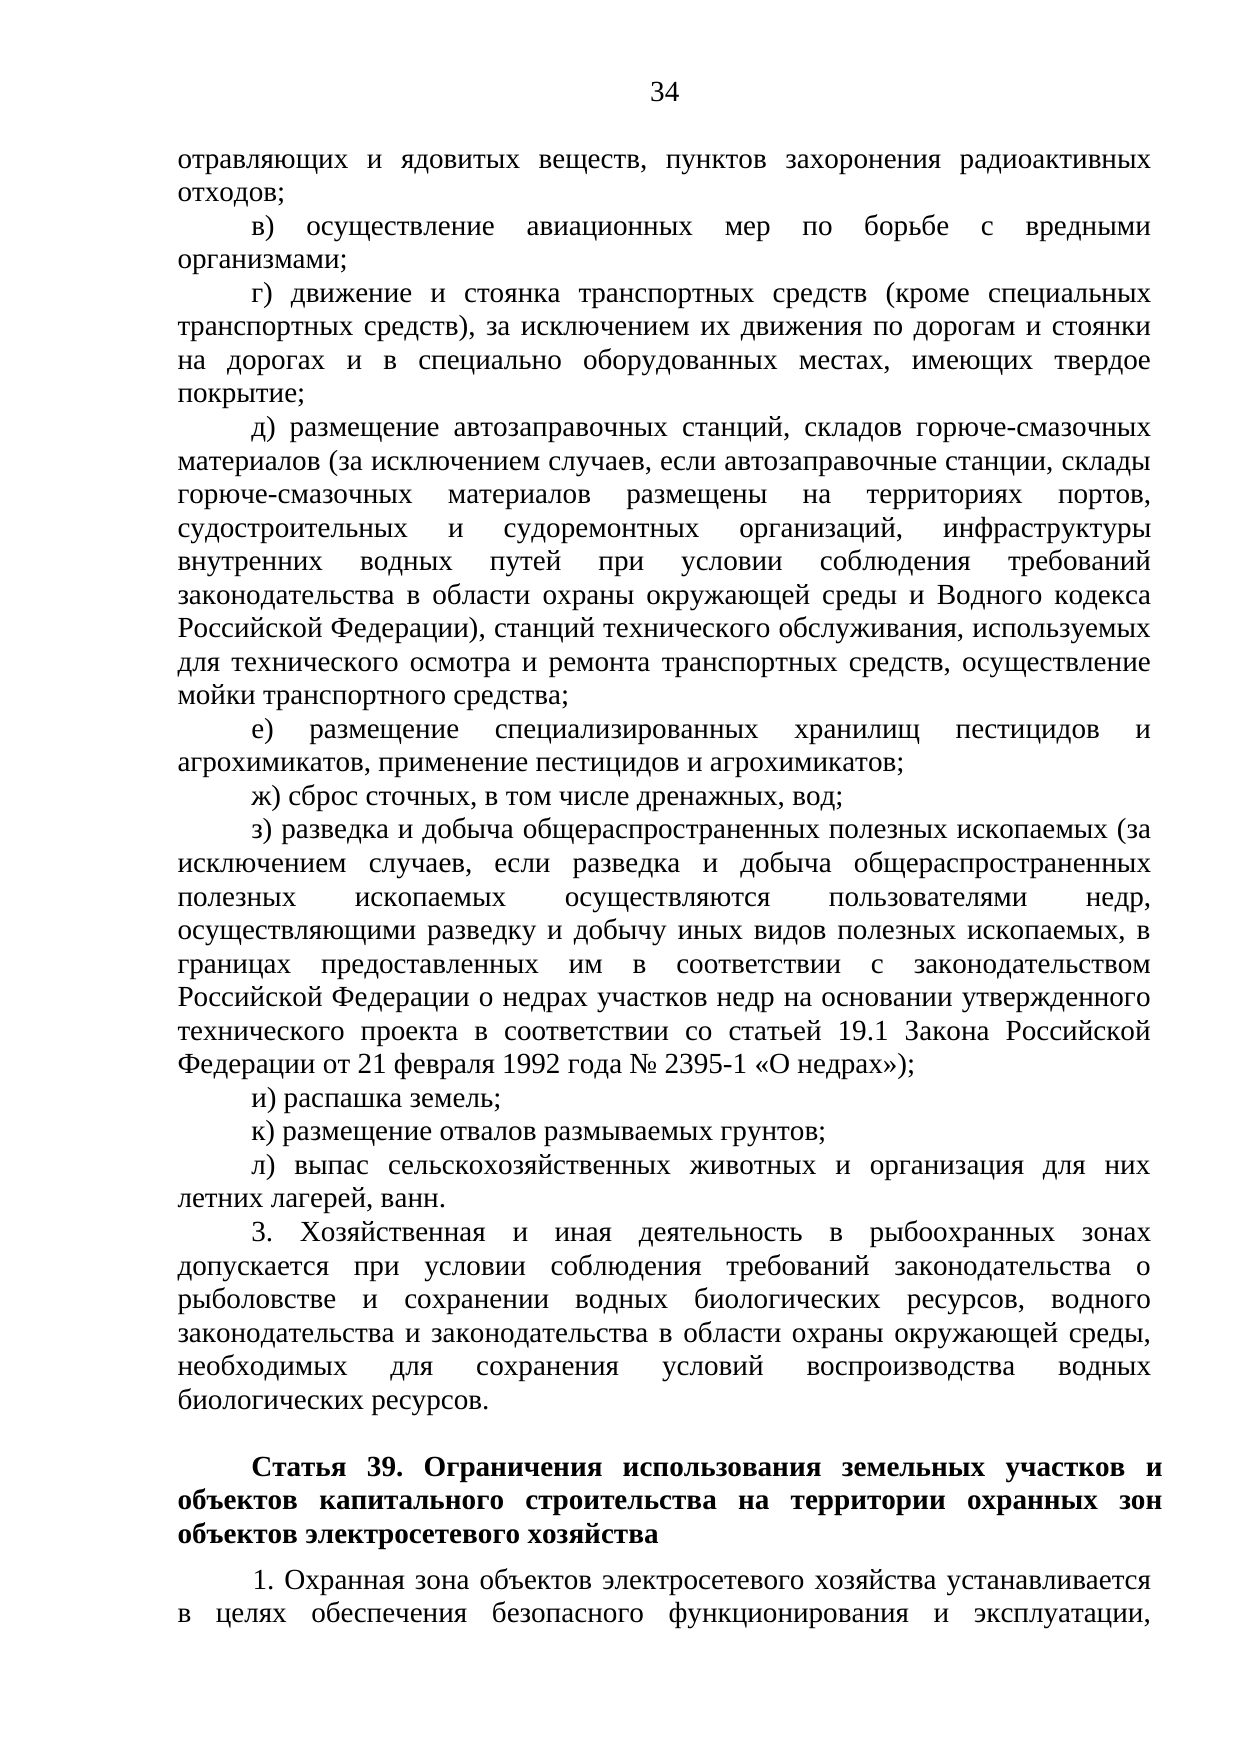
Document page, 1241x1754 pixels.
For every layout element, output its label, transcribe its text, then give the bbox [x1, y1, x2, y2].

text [177, 1562, 1152, 1629]
text д) размещение автозаправочных станций, складов горюче-смазочных материалов (за исключением случаев, если автозаправочные станции, склады горюче-смазочных материалов размещены на территориях портов, судостроительных и судоремонтных организаций, инфраструктуры внутренних водных путей при условии соблюдения требований законодательства в области охраны окружающей среды и Водного кодекса Российской Федерации), станций технического обслуживания, используемых для технического осмотра и ремонта транспортных средств, осуществление мойки транспортного средства; [177, 409, 1152, 711]
text г) движение и стоянка транспортных средств (кроме специальных транспортных средств), за исключением их движения по дорогам и стоянки на дорогах и в специально оборудованных местах, имеющих твердое покрытие; [177, 275, 1152, 409]
text в) осуществление авиационных мер по борьбе с вредными организмами; [177, 208, 1152, 275]
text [177, 141, 1152, 208]
text е) размещение специализированных хранилищ пестицидов и агрохимикатов, применение пестицидов и агрохимикатов; [177, 711, 1152, 778]
text 3. Хозяйственная и иная деятельность в рыбоохранных зонах допускается при условии соблюдения требований законодательства о рыболовстве и сохранении водных биологических ресурсов, водного законодательства и законодательства в области охраны окружающей среды, необходимых для сохранения условий воспроизводства водных биологических ресурсов. [177, 1214, 1152, 1415]
text к) размещение отвалов размываемых грунтов; [177, 1113, 1152, 1147]
text л) выпас сельскохозяйственных животных и организация для них летних лагерей, ванн. [177, 1147, 1152, 1214]
text и) распашка земель; [177, 1080, 1152, 1113]
subtitle Статья 39. Ограничения использования земельных участков и объектов капитального строительства на территории охранных зон объектов электросетевого хозяйства [177, 1449, 1163, 1549]
text ж) сброс сточных, в том числе дренажных, вод; [177, 778, 1152, 812]
text з) разведка и добыча общераспространенных полезных ископаемых (за исключением случаев, если разведка и добыча общераспространенных полезных ископаемых осуществляются пользователями недр, осуществляющими разведку и добычу иных видов полезных ископаемых, в границах предоставленных им в соответствии с законодательством Российской Федерации о недрах участков недр на основании утвержденного технического проекта в соответствии со статьей 19.1 Закона Российской Федерации от 21 февраля 1992 года № 2395-1 «О недрах»); [177, 812, 1152, 1080]
